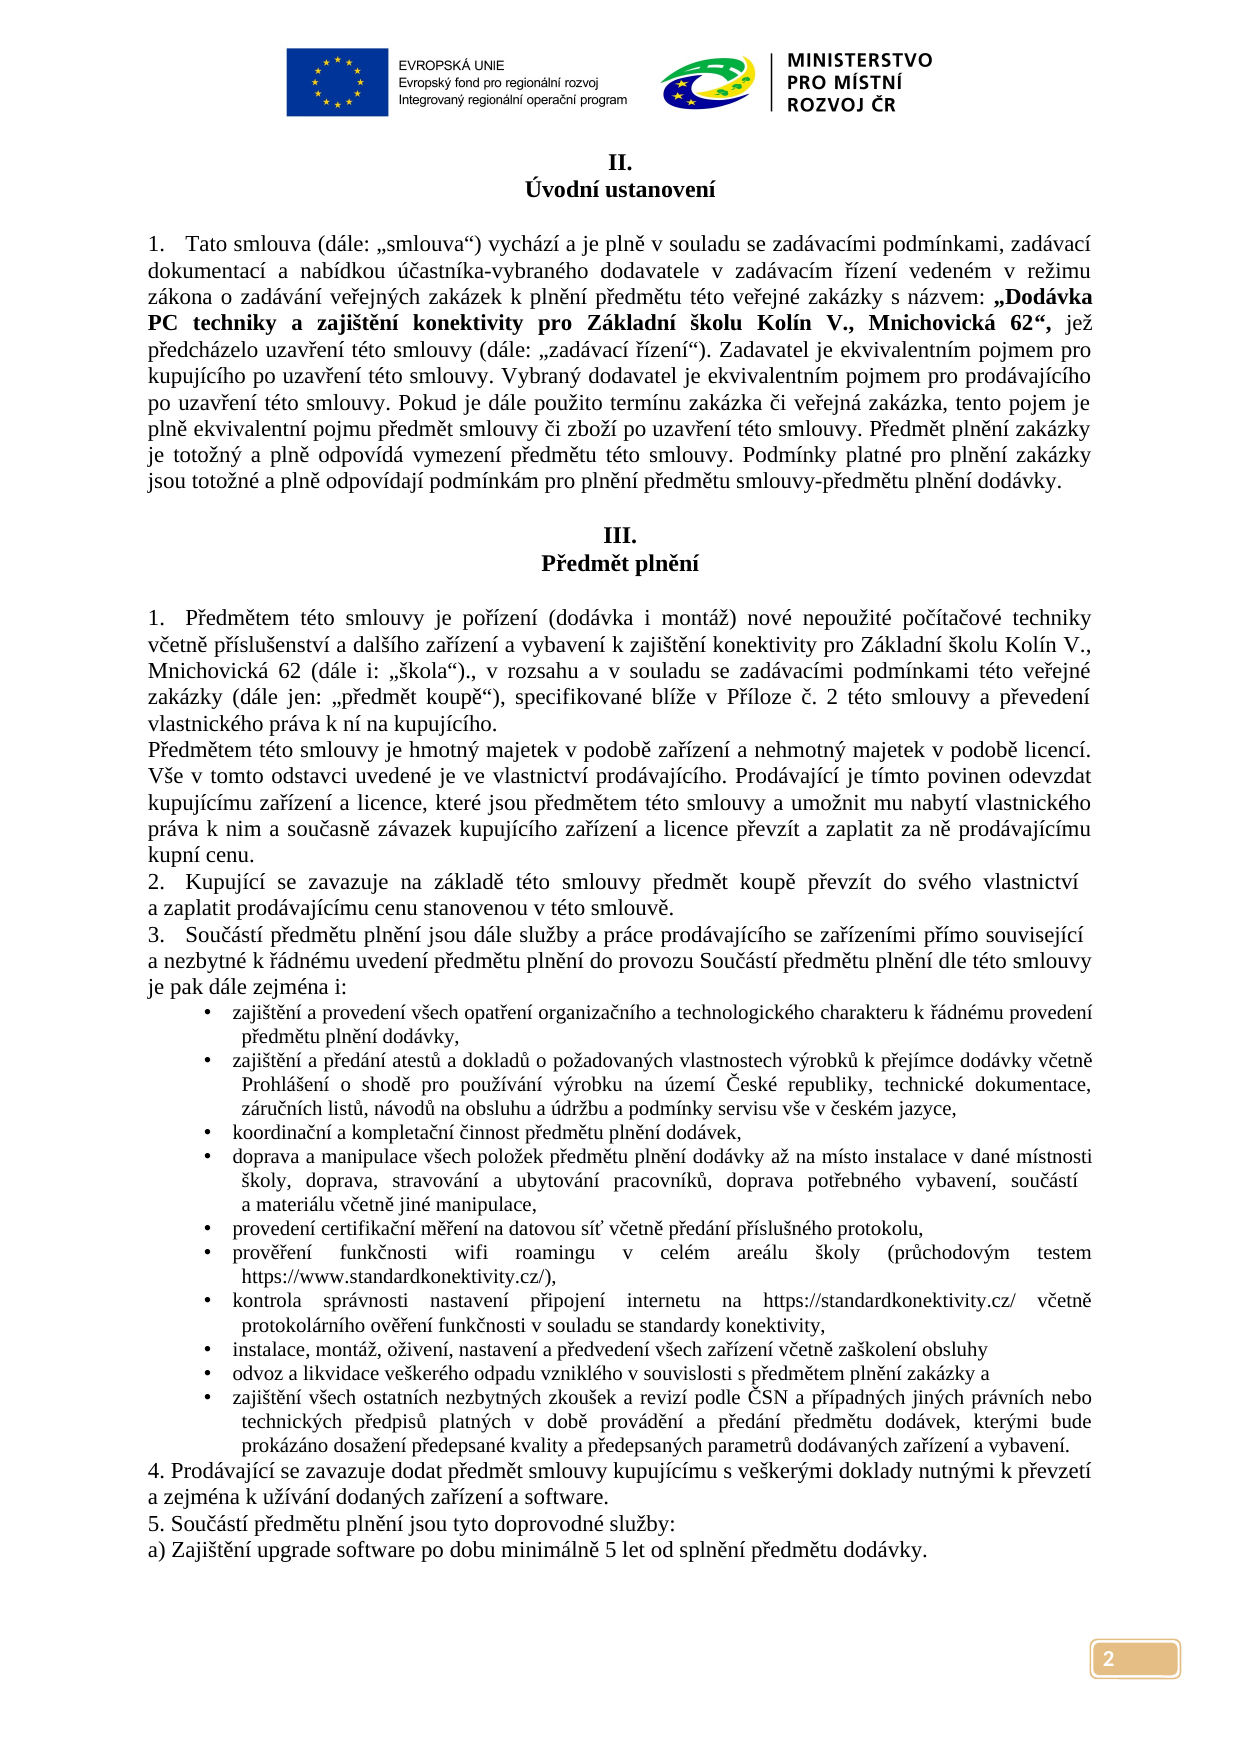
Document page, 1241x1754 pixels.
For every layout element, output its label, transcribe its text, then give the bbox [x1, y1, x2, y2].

text 2. Kupující se zavazuje na základě této smlouvy předmět koupě převzít do svého vlastnictví a zaplatit prodávajícímu cenu stanovenou v této smlouvě. [148, 868, 1093, 921]
list prověření funkčnosti wifi roamingu v celém areálu školy (průchodovým testem https://www.standardkonektivity.cz/), [204, 1240, 1093, 1288]
picture [264, 25, 954, 139]
text 1. Předmětem této smlouvy je pořízení (dodávka i montáž) nové nepoužité počítačové techniky včetně příslušenství a dalšího zařízení a vybavení k zajištění konektivity pro Základní školu Kolín V., Mnichovická 62 (dále i: „škola“)., v rozsahu a v souladu se zadávacími podmínkami této veřejné zakázky (dále jen: „předmět koupě“), specifikované blíže v Příloze č. 2 této smlouvy a převedení vlastnického práva k ní na kupujícího. [148, 604, 1093, 736]
text 4. Prodávající se zavazuje dodat předmět smlouvy kupujícímu s veškerými doklady nutnými k převzetí a zejména k užívání dodaných zařízení a software. [148, 1457, 1093, 1509]
text Předmět plnění [148, 549, 1093, 577]
list zajištění všech ostatních nezbytných zkoušek a revizí podle ČSN a případných jiných právních nebo technických předpisů platných v době provádění a předání předmětu dodávek, kterými bude prokázáno dosažení předepsané kvality a předepsaných parametrů dodávaných zařízení a vybavení. [204, 1385, 1093, 1457]
text Předmětem této smlouvy je hmotný majetek v podobě zařízení a nehmotný majetek v podobě licencí. Vše v tomto odstavci uvedené je ve vlastnictví prodávajícího. Prodávající je tímto povinen odevzdat kupujícímu zařízení a licence, které jsou předmětem této smlouvy a umožnit mu nabytí vlastnického práva k nim a současně závazek kupujícího zařízení a licence převzít a zaplatit za ně prodávajícímu kupní cenu. [148, 736, 1093, 868]
list odvoz a likvidace veškerého odpadu vzniklého v souvislosti s předmětem plnění zakázky a [204, 1361, 1093, 1385]
text Úvodní ustanovení [148, 175, 1093, 203]
list zajištění a předání atestů a dokladů o požadovaných vlastnostech výrobků k přejímce dodávky včetně Prohlášení o shodě pro používání výrobku na území České republiky, technické dokumentace, záručních listů, návodů na obsluhu a údržbu a podmínky servisu vše v českém jazyce, [204, 1048, 1093, 1120]
list instalace, montáž, oživení, nastavení a předvedení všech zařízení včetně zaškolení obsluhy [204, 1337, 1093, 1361]
list doprava a manipulace všech položek předmětu plnění dodávky až na místo instalace v dané místnosti školy, doprava, stravování a ubytování pracovníků, doprava potřebného vybavení, součástí a materiálu včetně jiné manipulace, [204, 1144, 1093, 1216]
text III. [148, 522, 1093, 549]
text 1. Tato smlouva (dále: „smlouva“) vychází a je plně v souladu se zadávacími podmínkami, zadávací dokumentací a nabídkou účastníka-vybraného dodavatele v zadávacím řízení vedeném v režimu zákona o zadávání veřejných zakázek k plnění předmětu této veřejné zakázky s názvem: „Dodávka PC techniky a zajištění konektivity pro Základní školu Kolín V., Mnichovická 62“, jež předcházelo uzavření této smlouvy (dále: „zadávací řízení“). Zadavatel je ekvivalentním pojmem pro kupujícího po uzavření této smlouvy. Vybraný dodavatel je ekvivalentním pojmem pro prodávajícího po uzavření této smlouvy. Pokud je dále použito termínu zakázka či veřejná zakázka, tento pojem je plně ekvivalentní pojmu předmět smlouvy či zboží po uzavření této smlouvy. Předmět plnění zakázky je totožný a plně odpovídá vymezení předmětu této smlouvy. Podmínky platné pro plnění zakázky jsou totožné a plně odpovídají podmínkám pro plnění předmětu smlouvy-předmětu plnění dodávky. [148, 230, 1093, 494]
text 5. Součástí předmětu plnění jsou tyto doprovodné služby: [148, 1509, 1093, 1536]
text a) Zajištění upgrade software po dobu minimálně 5 let od splnění předmětu dodávky. [148, 1536, 1093, 1562]
text 3. Součástí předmětu plnění jsou dále služby a práce prodávajícího se zařízeními přímo související a nezbytné k řádnému uvedení předmětu plnění do provozu Součástí předmětu plnění dle této smlouvy je pak dále zejména i: [148, 921, 1093, 1000]
list provedení certifikační měření na datovou síť včetně předání příslušného protokolu, [204, 1216, 1093, 1240]
list zajištění a provedení všech opatření organizačního a technologického charakteru k řádnému provedení předmětu plnění dodávky, [204, 1000, 1093, 1048]
list kontrola správnosti nastavení připojení internetu na https://standardkonektivity.cz/ včetně protokolárního ověření funkčnosti v souladu se standardy konektivity, [204, 1288, 1093, 1337]
list koordinační a kompletační činnost předmětu plnění dodávek, [204, 1120, 1093, 1144]
text II. [148, 148, 1093, 175]
